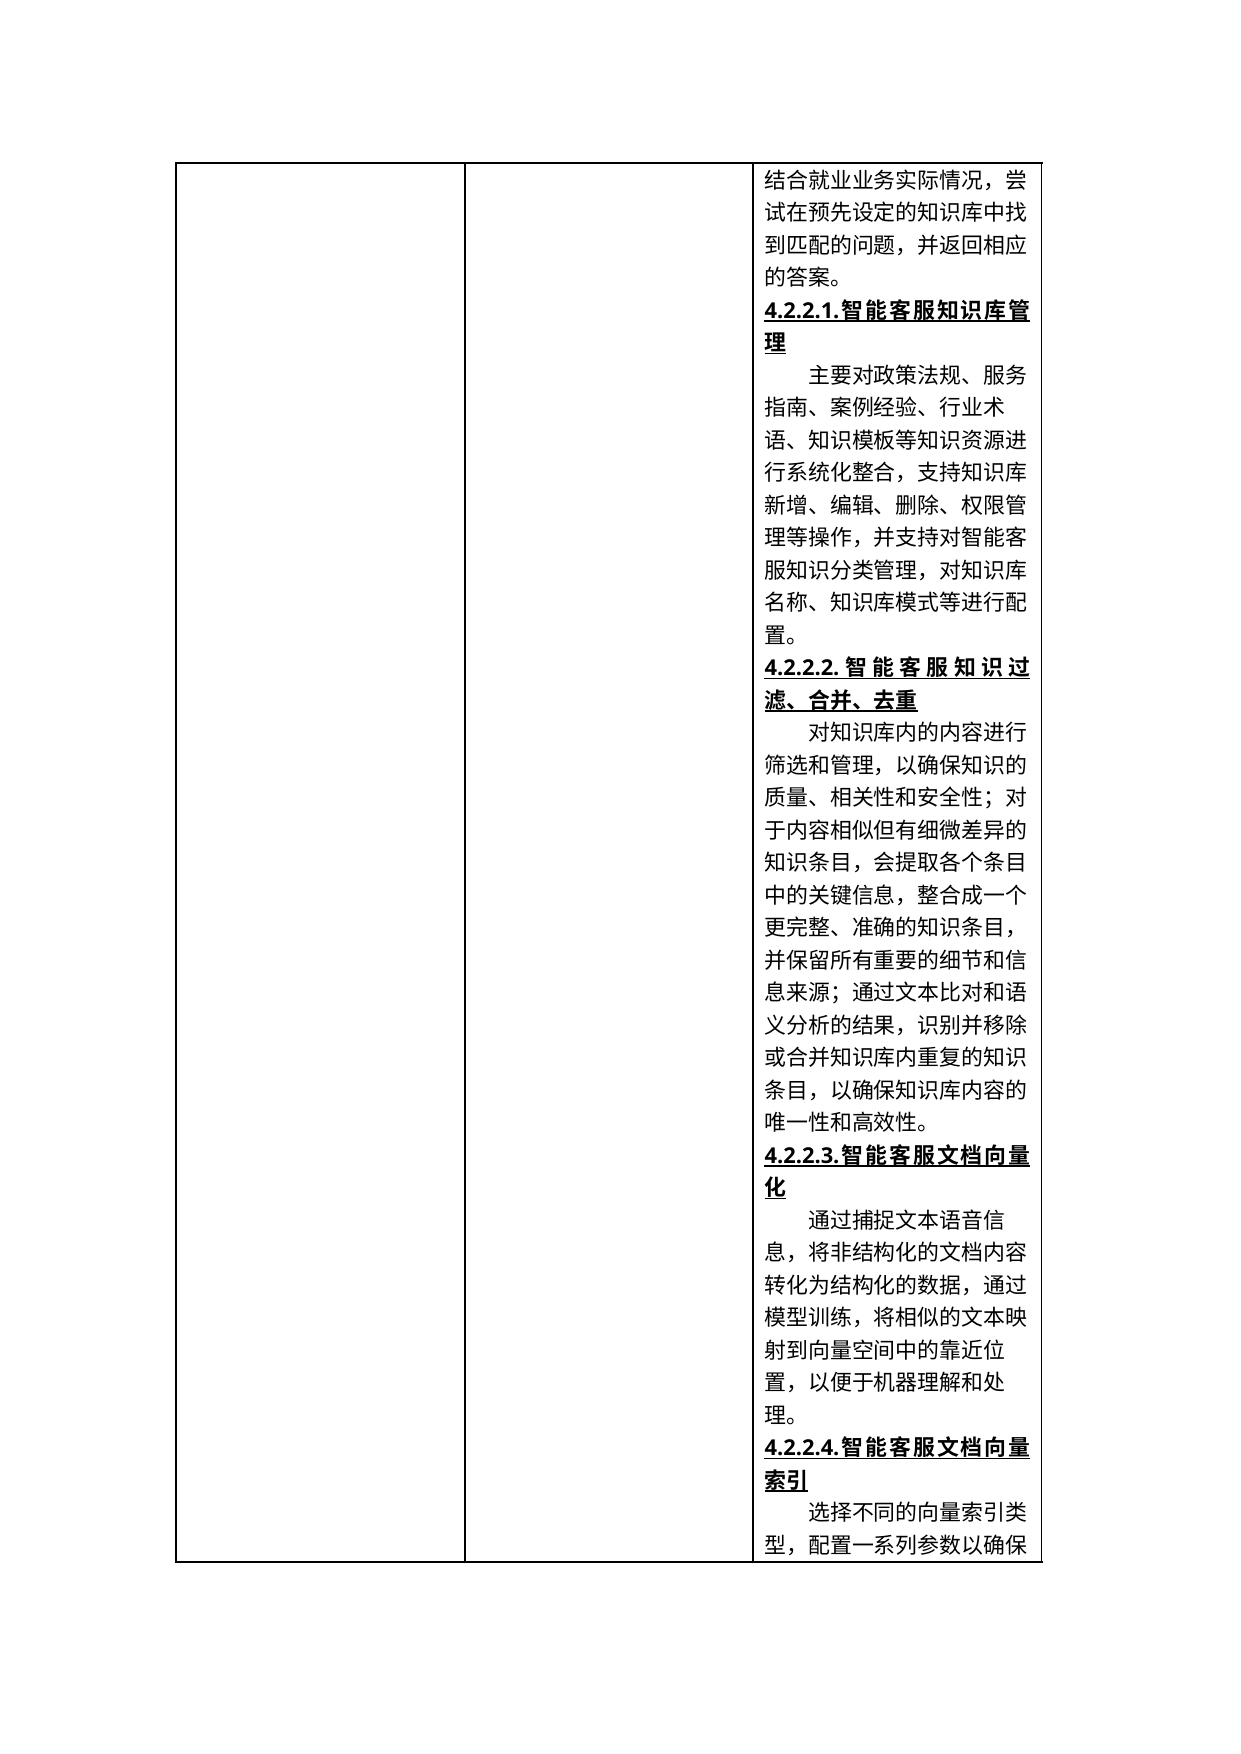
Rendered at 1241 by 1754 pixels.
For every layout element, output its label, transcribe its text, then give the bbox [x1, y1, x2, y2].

table_cell 1 [177, 164, 464, 1561]
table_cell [754, 164, 1041, 1561]
table_cell [466, 164, 752, 1561]
